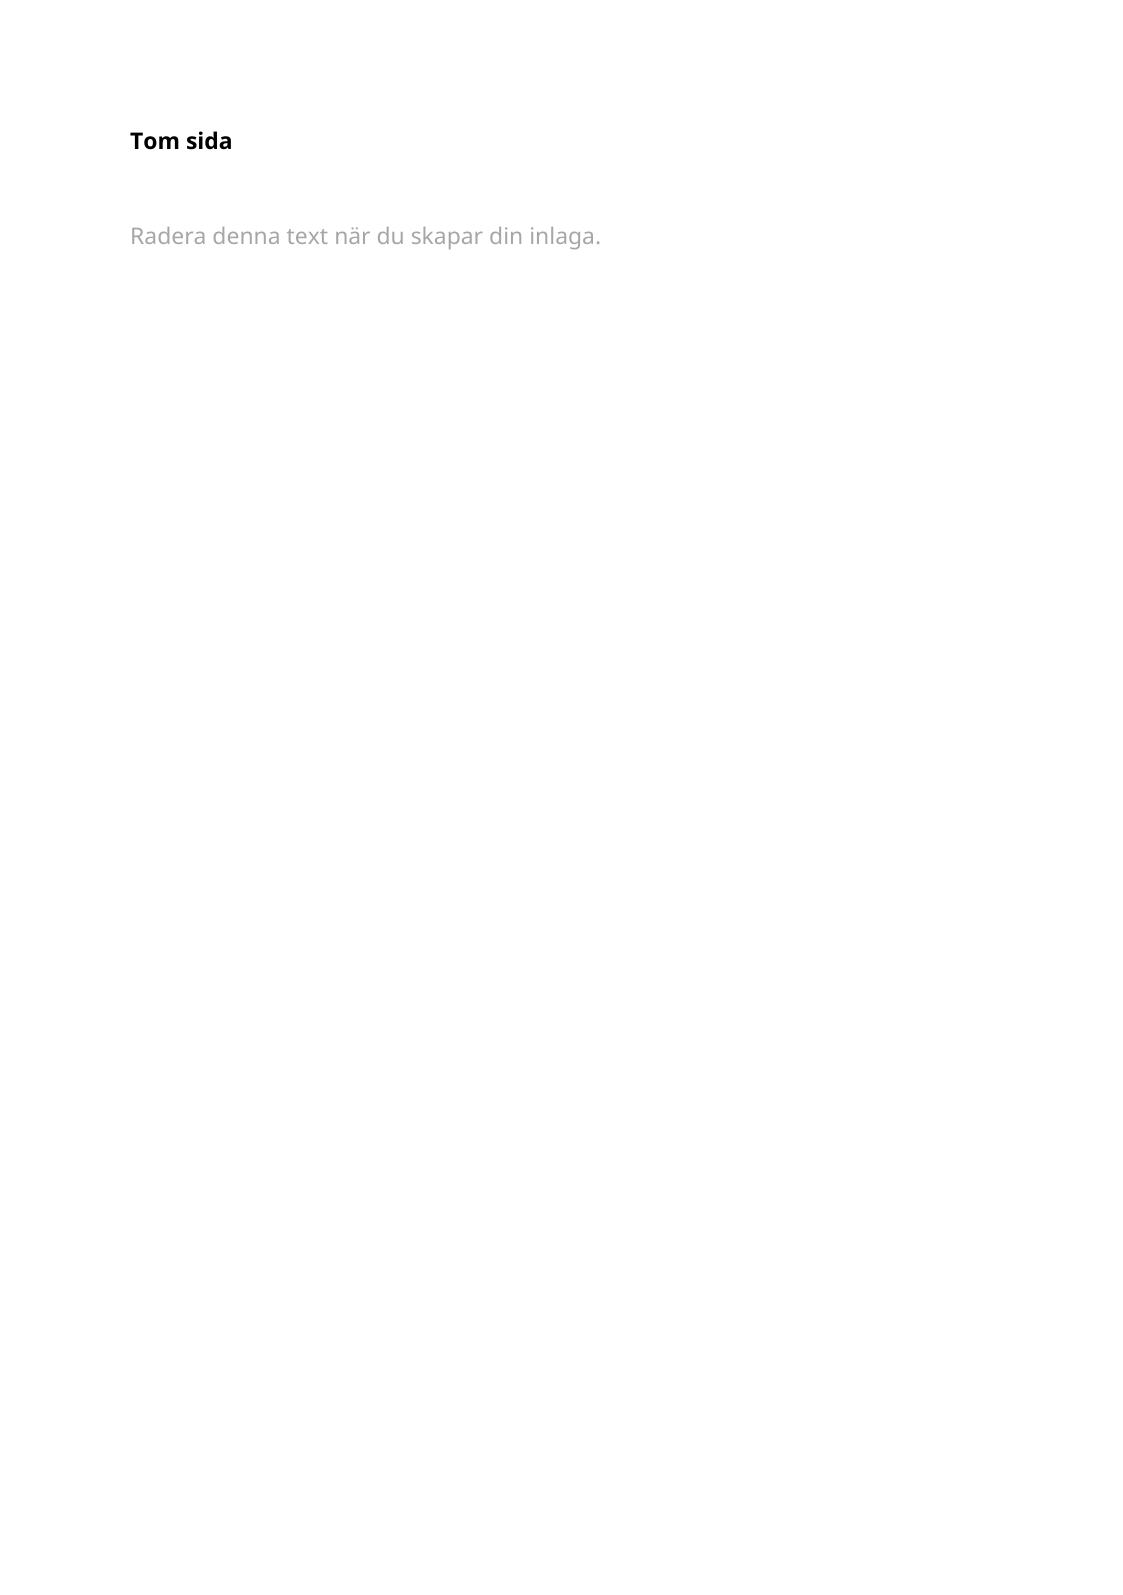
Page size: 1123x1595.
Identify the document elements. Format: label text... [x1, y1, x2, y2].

text Radera denna text när du skapar din inlaga. [130, 220, 969, 251]
text Tom sida [130, 124, 969, 155]
